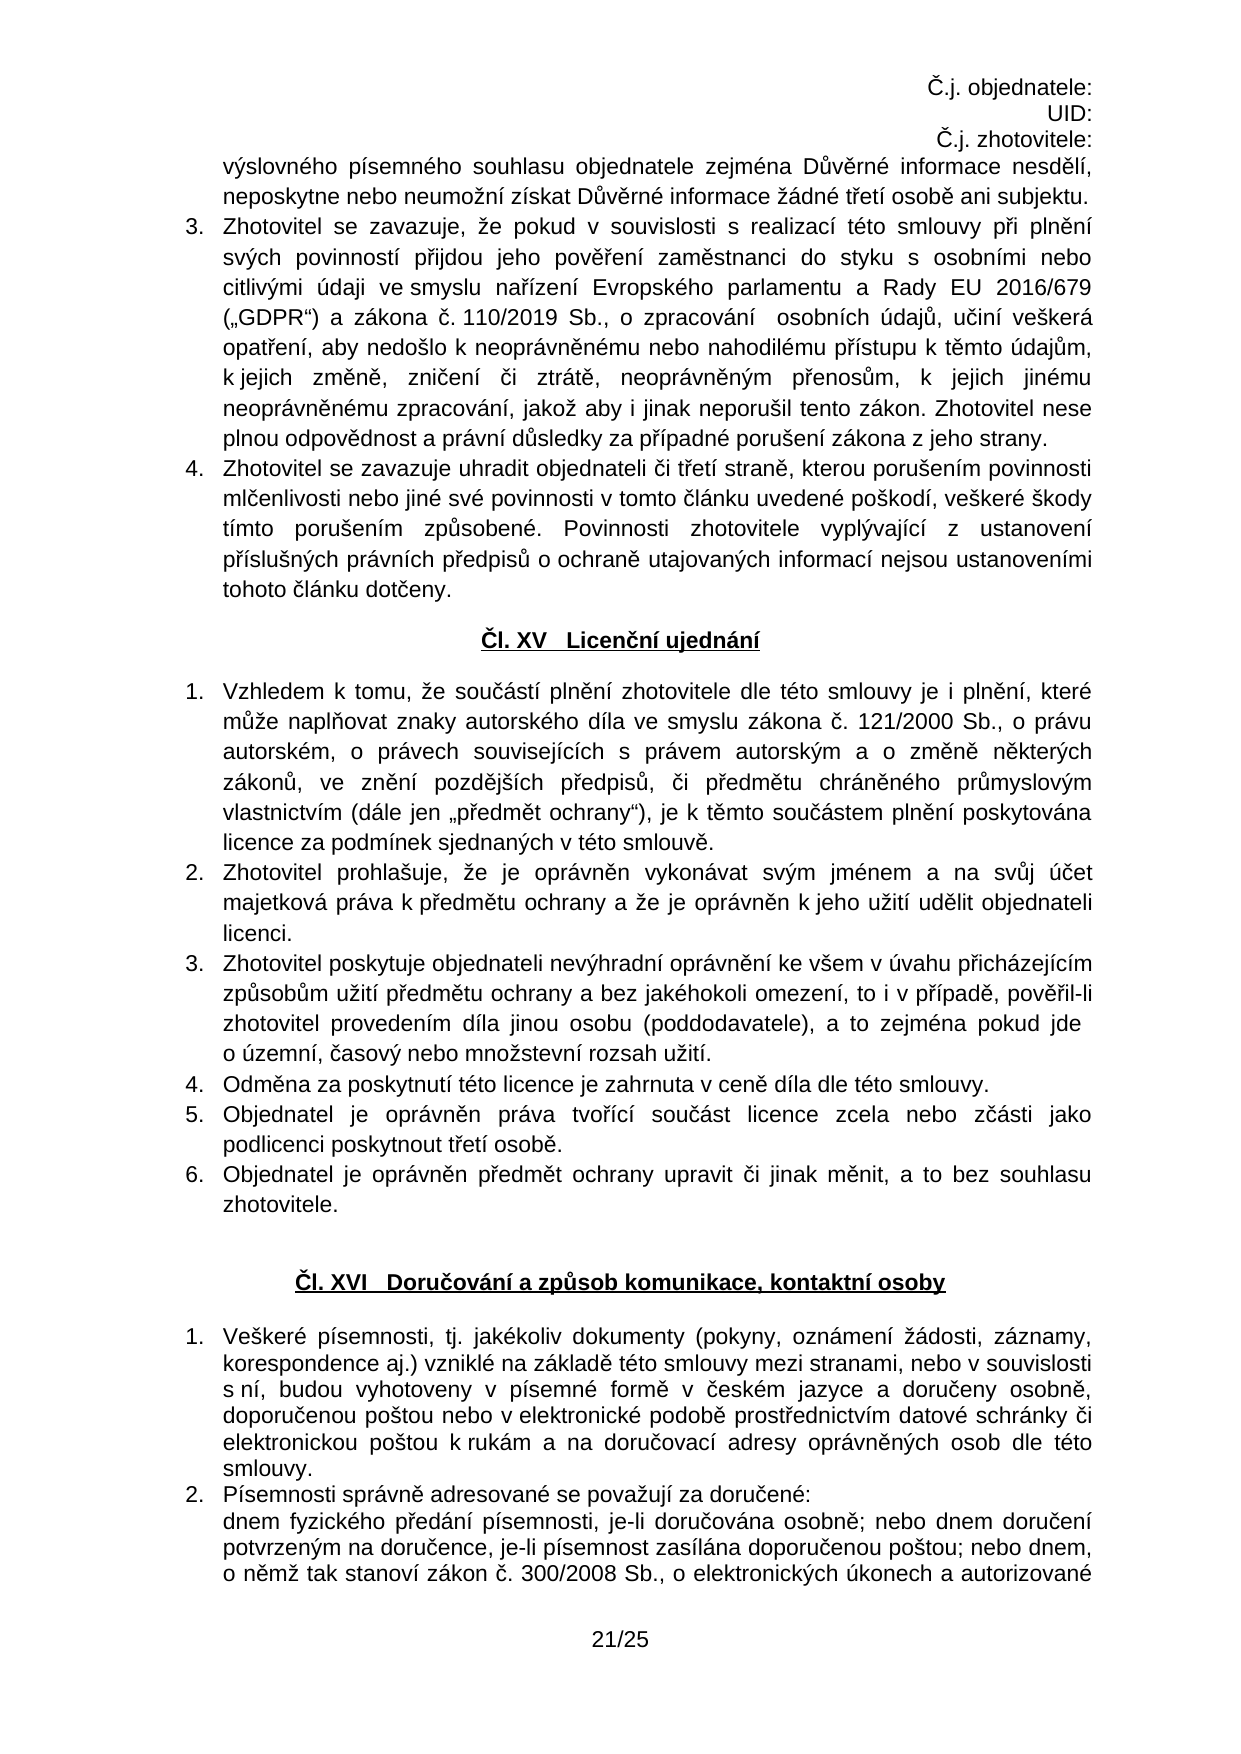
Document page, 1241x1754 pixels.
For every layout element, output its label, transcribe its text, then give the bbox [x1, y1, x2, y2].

list Objednatel je oprávněn předmět ochrany upravit či jinak měnit, a to bez souhlasu zhotovitele. [185, 1161, 1093, 1218]
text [223, 1508, 1093, 1587]
list Zhotovitel prohlašuje, že je oprávněn vykonávat svým jménem a na svůj účet majetková práva k předmětu ochrany a že je oprávněn k jeho užití udělit objednateli licenci. [185, 859, 1093, 946]
list Vzhledem k tomu, že součástí plnění zhotovitele dle této smlouvy je i plnění, které může naplňovat znaky autorského díla ve smyslu zákona č. 121/2000 Sb., o právu autorském, o právech souvisejících s právem autorským a o změně některých zákonů, ve znění pozdějších předpisů, či předmětu chráněného průmyslovým vlastnictvím (dále jen „předmět ochrany“), je k těmto součástem plnění poskytována licence za podmínek sjednaných v této smlouvě. [185, 678, 1093, 855]
list Zhotovitel poskytuje objednateli nevýhradní oprávnění ke všem v úvahu přicházejícím způsobům užití předmětu ochrany a bez jakéhokoli omezení, to i v případě, pověřil-li zhotovitel provedením díla jinou osobu (poddodavatele), a to zejména pokud jde o územní, časový nebo množstevní rozsah užití. [185, 950, 1093, 1067]
list Zhotovitel se zavazuje uhradit objednateli či třetí straně, kterou porušením povinnosti mlčenlivosti nebo jiné své povinnosti v tomto článku uvedené poškodí, veškeré škody tímto porušením způsobené. Povinnosti zhotovitele vyplývající z ustanovení příslušných právních předpisů o ochraně utajovaných informací nejsou ustanoveními tohoto článku dotčeny. [185, 455, 1093, 602]
list Písemnosti správně adresované se považují za doručené: [185, 1481, 1093, 1508]
list Objednatel je oprávněn práva tvořící součást licence zcela nebo zčásti jako podlicenci poskytnout třetí osobě. [185, 1101, 1093, 1157]
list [185, 153, 1093, 209]
list Veškeré písemnosti, tj. jakékoliv dokumenty (pokyny, oznámení žádosti, záznamy, korespondence aj.) vzniklé na základě této smlouvy mezi stranami, nebo v souvislosti s ní, budou vyhotoveny v písemné formě v českém jazyce a doručeny osobně, doporučenou poštou nebo v elektronické podobě prostřednictvím datové schránky či elektronickou poštou k rukám a na doručovací adresy oprávněných osob dle této smlouvy. [185, 1323, 1093, 1481]
text Čl. XV Licenční ujednání [148, 627, 1093, 653]
list Zhotovitel se zavazuje, že pokud v souvislosti s realizací této smlouvy při plnění svých povinností přijdou jeho pověření zaměstnanci do styku s osobními nebo citlivými údaji ve smyslu nařízení Evropského parlamentu a Rady EU 2016/679 („GDPR“) a zákona č. 110/2019 Sb., o zpracování osobních údajů, učiní veškerá opatření, aby nedošlo k neoprávněnému nebo nahodilému přístupu k těmto údajům, k jejich změně, zničení či ztrátě, neoprávněným přenosům, k jejich jinému neoprávněnému zpracování, jakož aby i jinak neporušil tento zákon. Zhotovitel nese plnou odpovědnost a právní důsledky za případné porušení zákona z jeho strany. [185, 213, 1093, 451]
list Odměna za poskytnutí této licence je zahrnuta v ceně díla dle této smlouvy. [185, 1071, 1093, 1097]
text Čl. XVI Doručování a způsob komunikace, kontaktní osoby [148, 1269, 1093, 1295]
